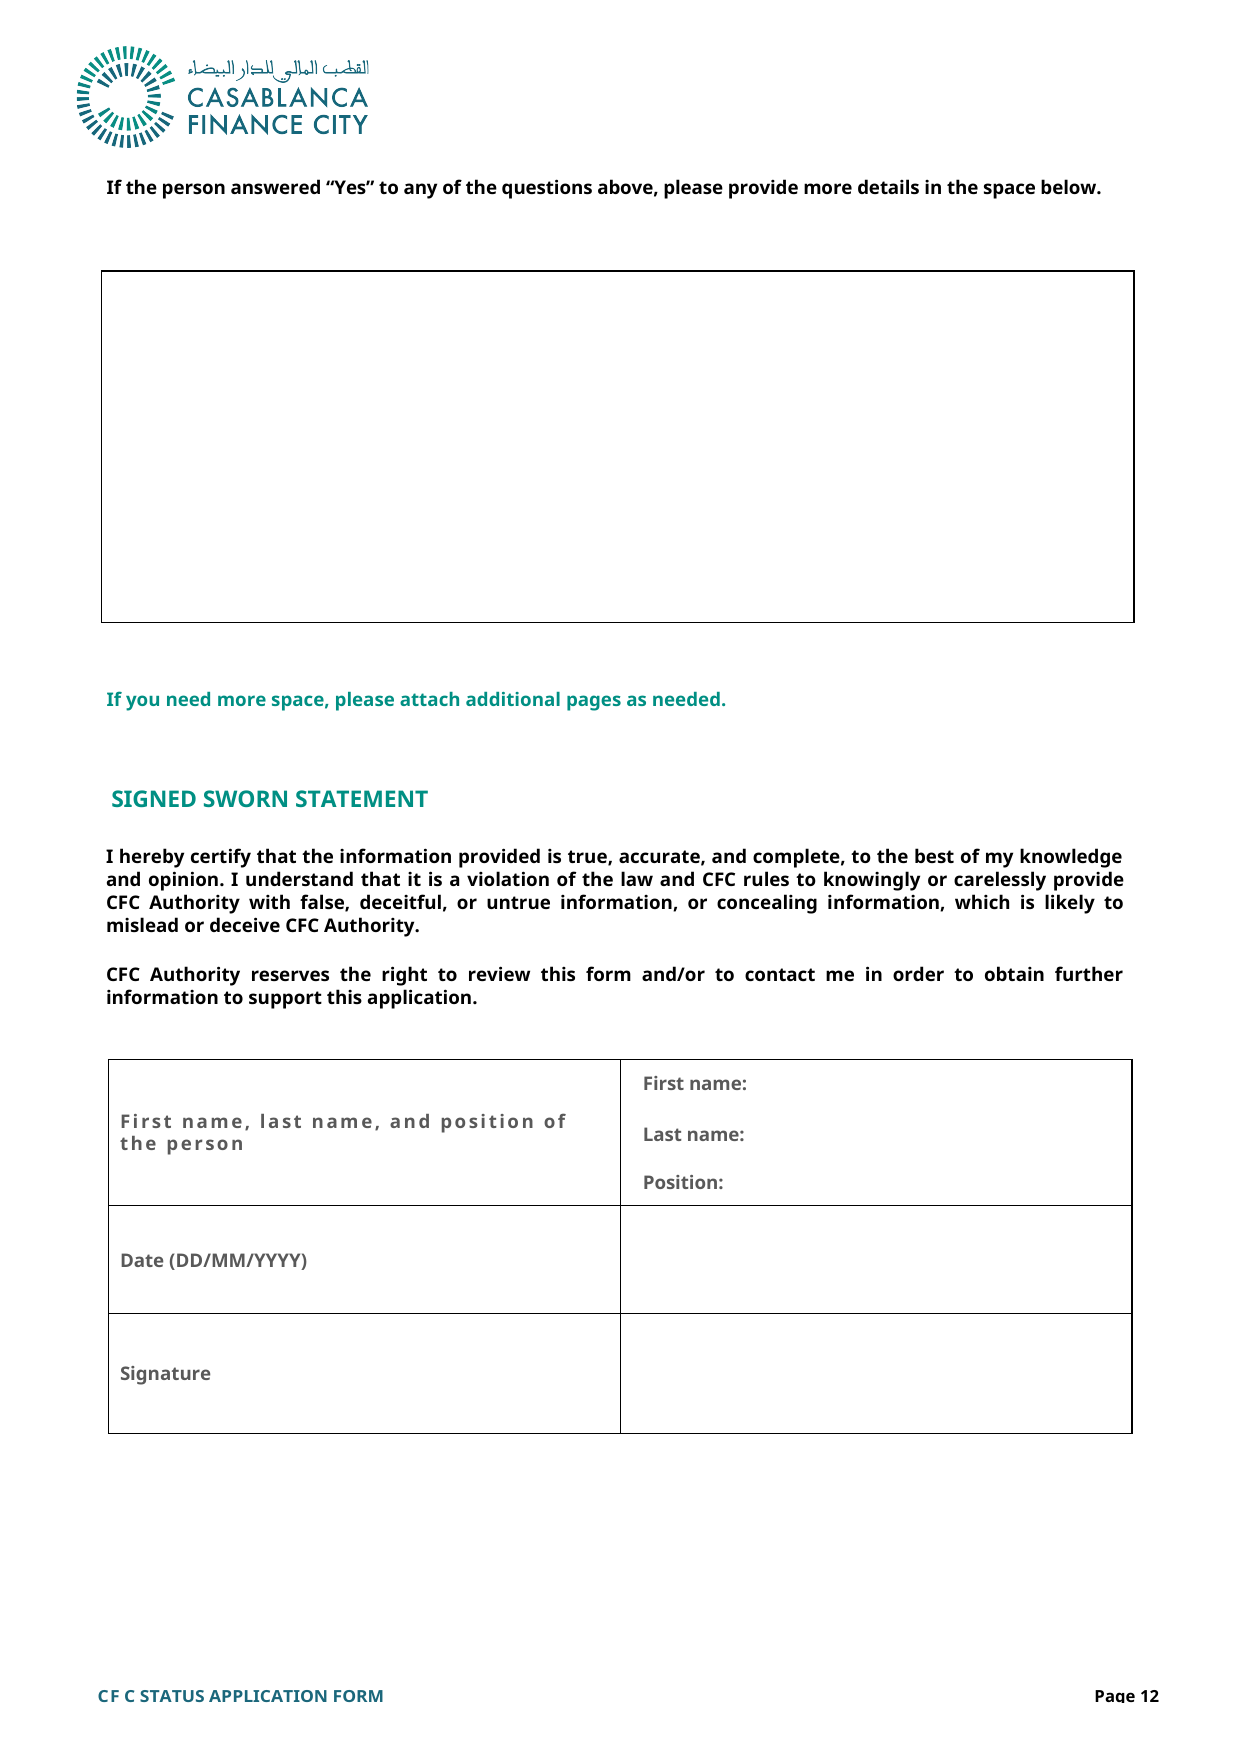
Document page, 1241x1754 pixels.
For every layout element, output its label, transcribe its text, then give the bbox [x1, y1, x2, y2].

table_cell Signature [109, 1314, 620, 1432]
text CFC Authority reserves the right to review this form and/or to contact me in order to obtain further information to support this application. [106, 963, 1125, 1009]
table_cell Date (DD/MM/YYYY) [109, 1206, 620, 1313]
text I hereby certify that the information provided is true, accurate, and complete, to the best of my knowledge and opinion. I understand that it is a violation of the law and CFC rules to knowingly or carelessly provide CFC Authority with false, deceitful, or untrue information, or concealing information, which is likely to mislead or deceive CFC Authority. [106, 845, 1125, 937]
table_header First name, last name, and position of the person [109, 1060, 620, 1205]
picture [76, 46, 369, 148]
table_header First name: Last name: Position: [621, 1060, 1131, 1205]
table_cell [621, 1314, 1131, 1432]
text If the person answered “Yes” to any of the questions above, please provide more details in the space below. [106, 177, 1124, 199]
text If you need more space, please attach additional pages as needed. [106, 686, 1124, 712]
table_cell [621, 1206, 1131, 1313]
text SIGNED SWORN STATEMENT [111, 783, 1125, 815]
